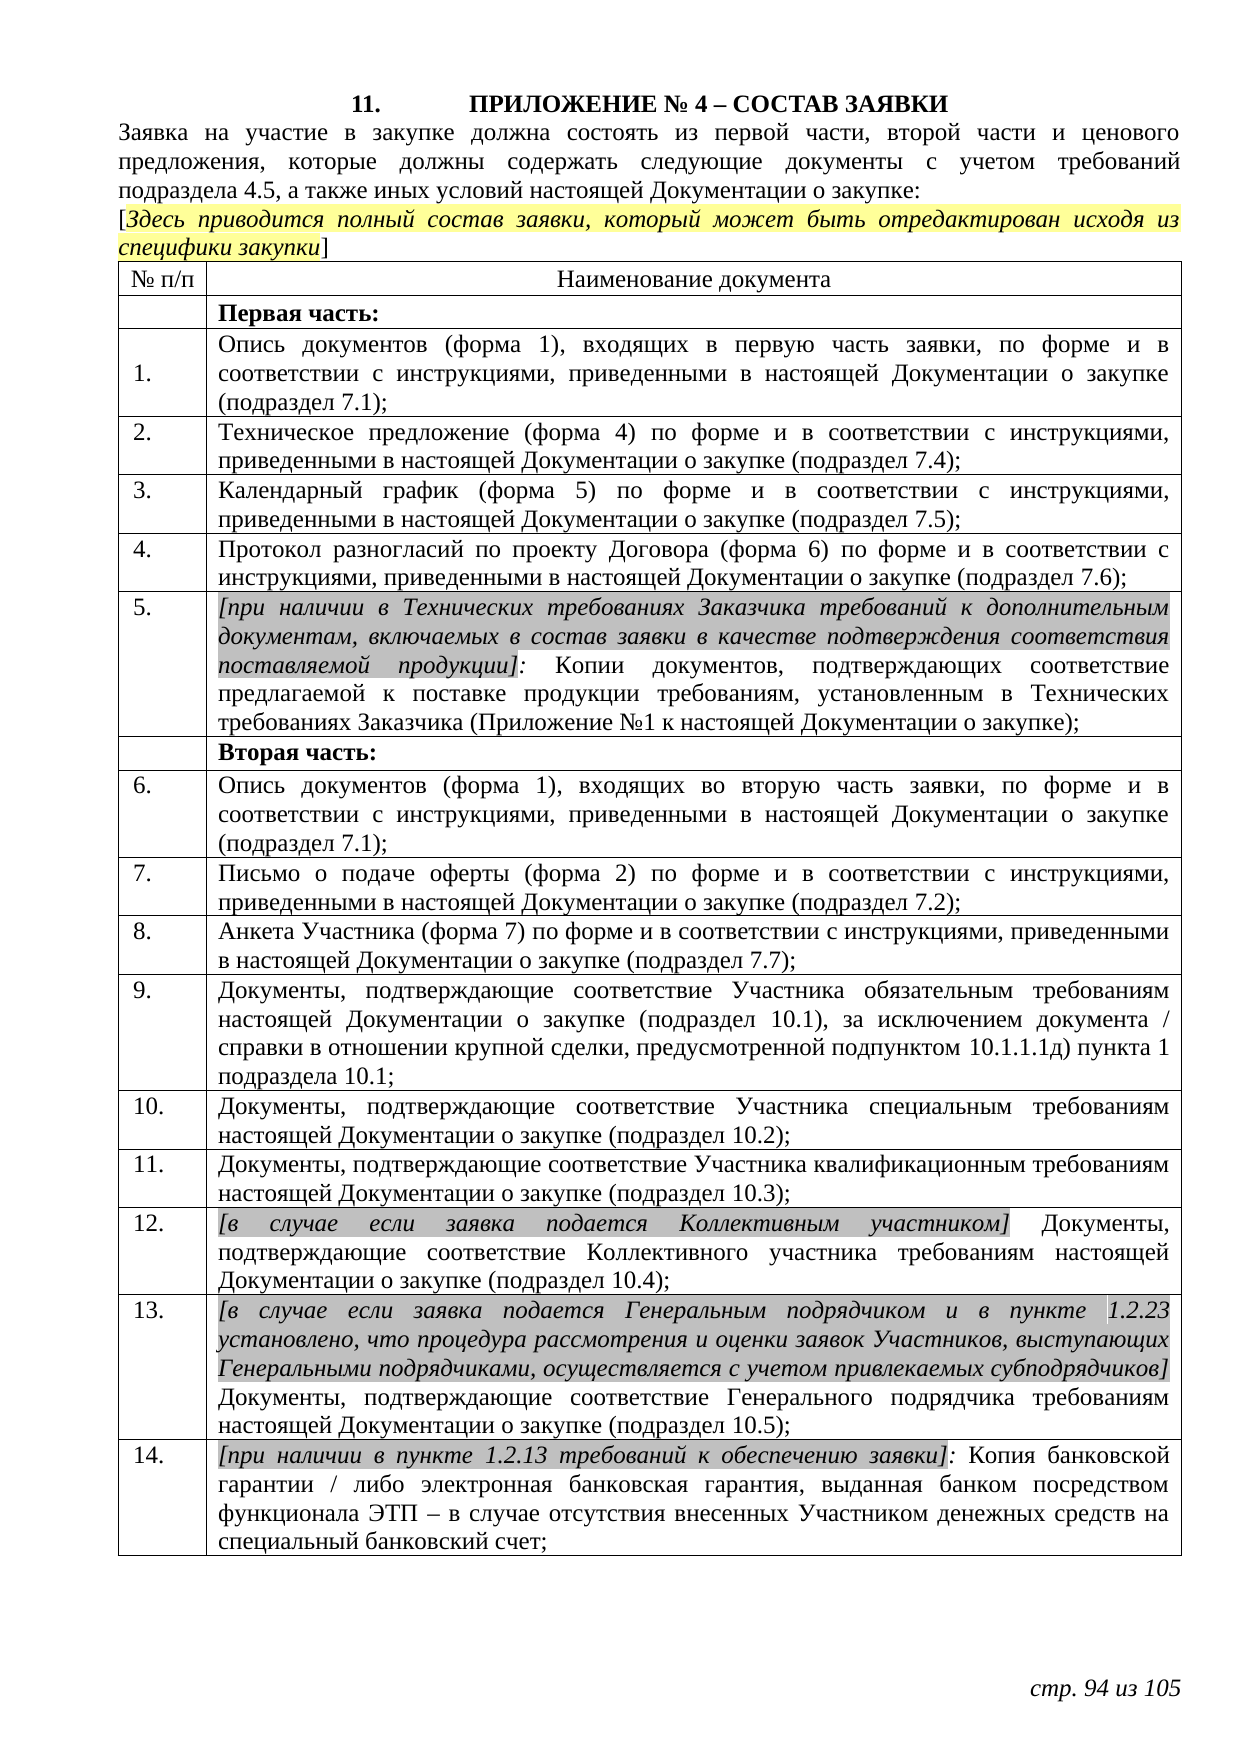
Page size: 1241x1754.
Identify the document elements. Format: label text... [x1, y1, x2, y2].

table_cell Анкета Участника (форма 7) по форме и в соответствии с инструкциями, приведенными в настоящей Документации о закупке (подраздел 7.7); [207, 916, 1181, 974]
table_cell [119, 1208, 206, 1294]
table_cell [в случае если заявка подается Генеральным подрядчиком и в пункте 1.2.23 установлено, что процедура рассмотрения и оценки заявок Участников, выступающих Генеральными подрядчиками, осуществляется с учетом привлекаемых субподрядчиков] Документы, подтверждающие соответствие Генерального подрядчика требованиям настоящей Документации о закупке (подраздел 10.5); [207, 1295, 1181, 1439]
table_cell Протокол разногласий по проекту Договора (форма 6) по форме и в соответствии с инструкциями, приведенными в настоящей Документации о закупке (подраздел 7.6); [207, 534, 1181, 591]
table_cell [при наличии в Технических требованиях Заказчика требований к дополнительным документам, включаемых в состав заявки в качестве подтверждения соответствия поставляемой продукции]: Копии документов, подтверждающих соответствие предлагаемой к поставке продукции требованиям, установленным в Технических требованиях Заказчика (Приложение №1 к настоящей Документации о закупке); [207, 592, 1181, 736]
table_cell Опись документов (форма 1), входящих в первую часть заявки, по форме и в соответствии с инструкциями, приведенными в настоящей Документации о закупке (подраздел 7.1); [207, 329, 1181, 416]
table_cell Документы, подтверждающие соответствие Участника обязательным требованиям настоящей Документации о закупке (подраздел 10.1), за исключением документа / справки в отношении крупной сделки, предусмотренной подпунктом д) пункта 1 подраздела 10.1; [207, 975, 1181, 1090]
table_cell [119, 296, 206, 328]
table_cell [119, 592, 206, 736]
table_header Наименование документа [207, 262, 1181, 295]
table_cell Документы, подтверждающие соответствие Участника специальным требованиям настоящей Документации о закупке (подраздел 10.2); [207, 1091, 1181, 1148]
table_header № п/п [119, 262, 206, 295]
table_cell [119, 975, 206, 1090]
table_cell Первая часть: [207, 296, 1181, 328]
list Заявка на участие в закупке должна состоять из первой части, второй части и ценового предложения, которые должны содержать следующие документы с учетом требований подраздела 4.5, а также иных условий настоящей Документации о закупке: [118, 117, 1181, 204]
table_cell [119, 737, 206, 769]
table_cell Техническое предложение (форма 4) по форме и в соответствии с инструкциями, приведенными в настоящей Документации о закупке (подраздел 7.4); [207, 417, 1181, 474]
table_cell [в случае если заявка подается Коллективным участником] Документы, подтверждающие соответствие Коллективного участника требованиям настоящей Документации о закупке (подраздел 10.4); [207, 1208, 1181, 1294]
table_cell [119, 771, 206, 857]
table_cell [119, 858, 206, 915]
subtitle ПРИЛОЖЕНИЕ № 4 – СОСТАВ ЗАЯВКИ [118, 89, 1181, 117]
table_cell Документы, подтверждающие соответствие Участника квалификационным требованиям настоящей Документации о закупке (подраздел 10.3); [207, 1150, 1181, 1207]
table_cell [119, 475, 206, 533]
table_cell [119, 1091, 206, 1148]
table_cell [119, 1440, 206, 1555]
table_cell [119, 1150, 206, 1207]
table_cell [119, 1295, 206, 1439]
table_cell [119, 916, 206, 974]
table_cell [при наличии в пункте 1.2.13 требований к обеспечению заявки]: Копия банковской гарантии / либо электронная банковская гарантия, выданная банком посредством функционала ЭТП – в случае отсутствия внесенных Участником денежных средств на специальный банковский счет; [207, 1440, 1181, 1555]
table_cell [119, 534, 206, 591]
table_cell [119, 329, 206, 416]
table_cell [119, 417, 206, 474]
table_cell Опись документов (форма 1), входящих во вторую часть заявки, по форме и в соответствии с инструкциями, приведенными в настоящей Документации о закупке (подраздел 7.1); [207, 771, 1181, 857]
table_cell Вторая часть: [207, 737, 1181, 769]
text [Здесь приводится полный состав заявки, который может быть отредактирован исходя из специфики закупки] [118, 204, 1181, 261]
table_cell Календарный график (форма 5) по форме и в соответствии с инструкциями, приведенными в настоящей Документации о закупке (подраздел 7.5); [207, 475, 1181, 533]
table_cell Письмо о подаче оферты (форма 2) по форме и в соответствии с инструкциями, приведенными в настоящей Документации о закупке (подраздел 7.2); [207, 858, 1181, 915]
